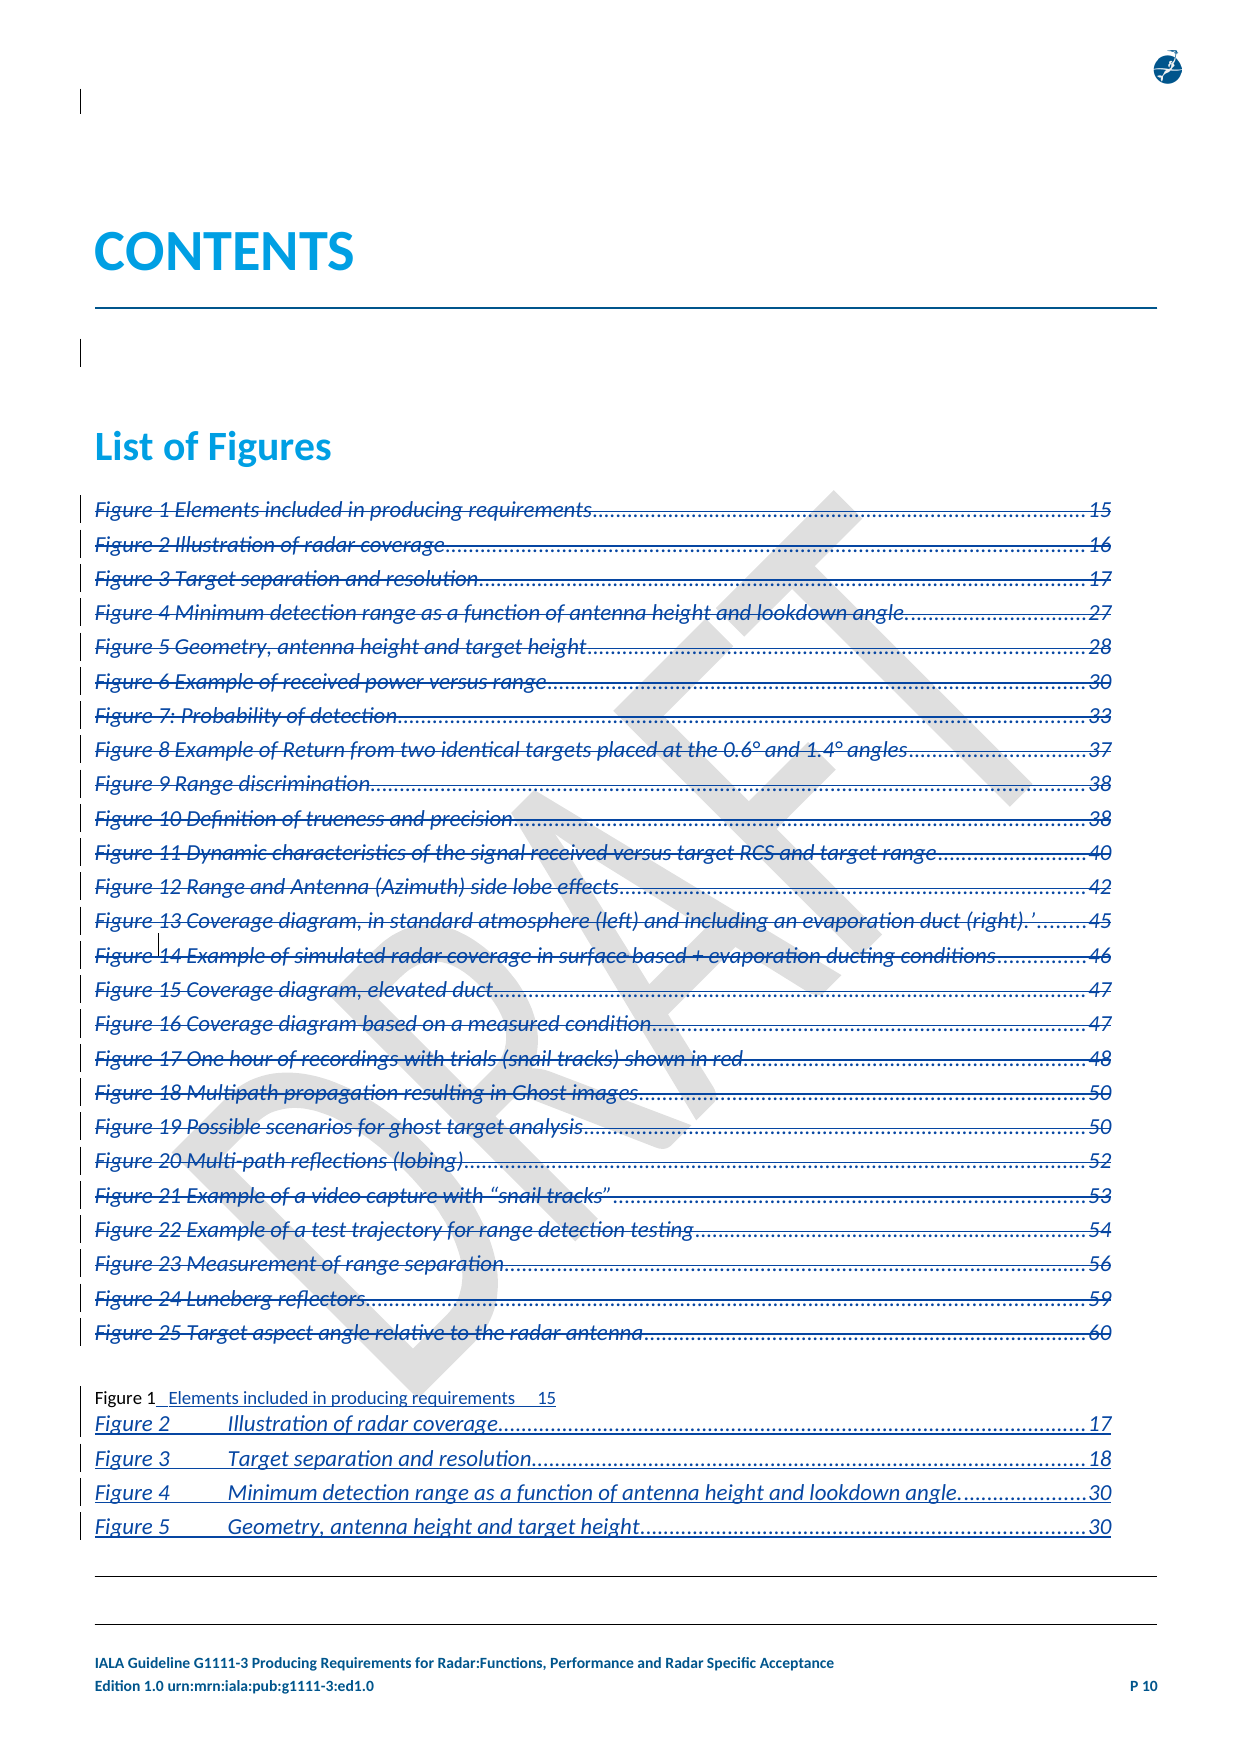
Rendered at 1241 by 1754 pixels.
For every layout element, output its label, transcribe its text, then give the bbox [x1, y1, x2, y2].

picture [1122, 0, 1241, 119]
list List of Figures [94, 419, 1157, 470]
